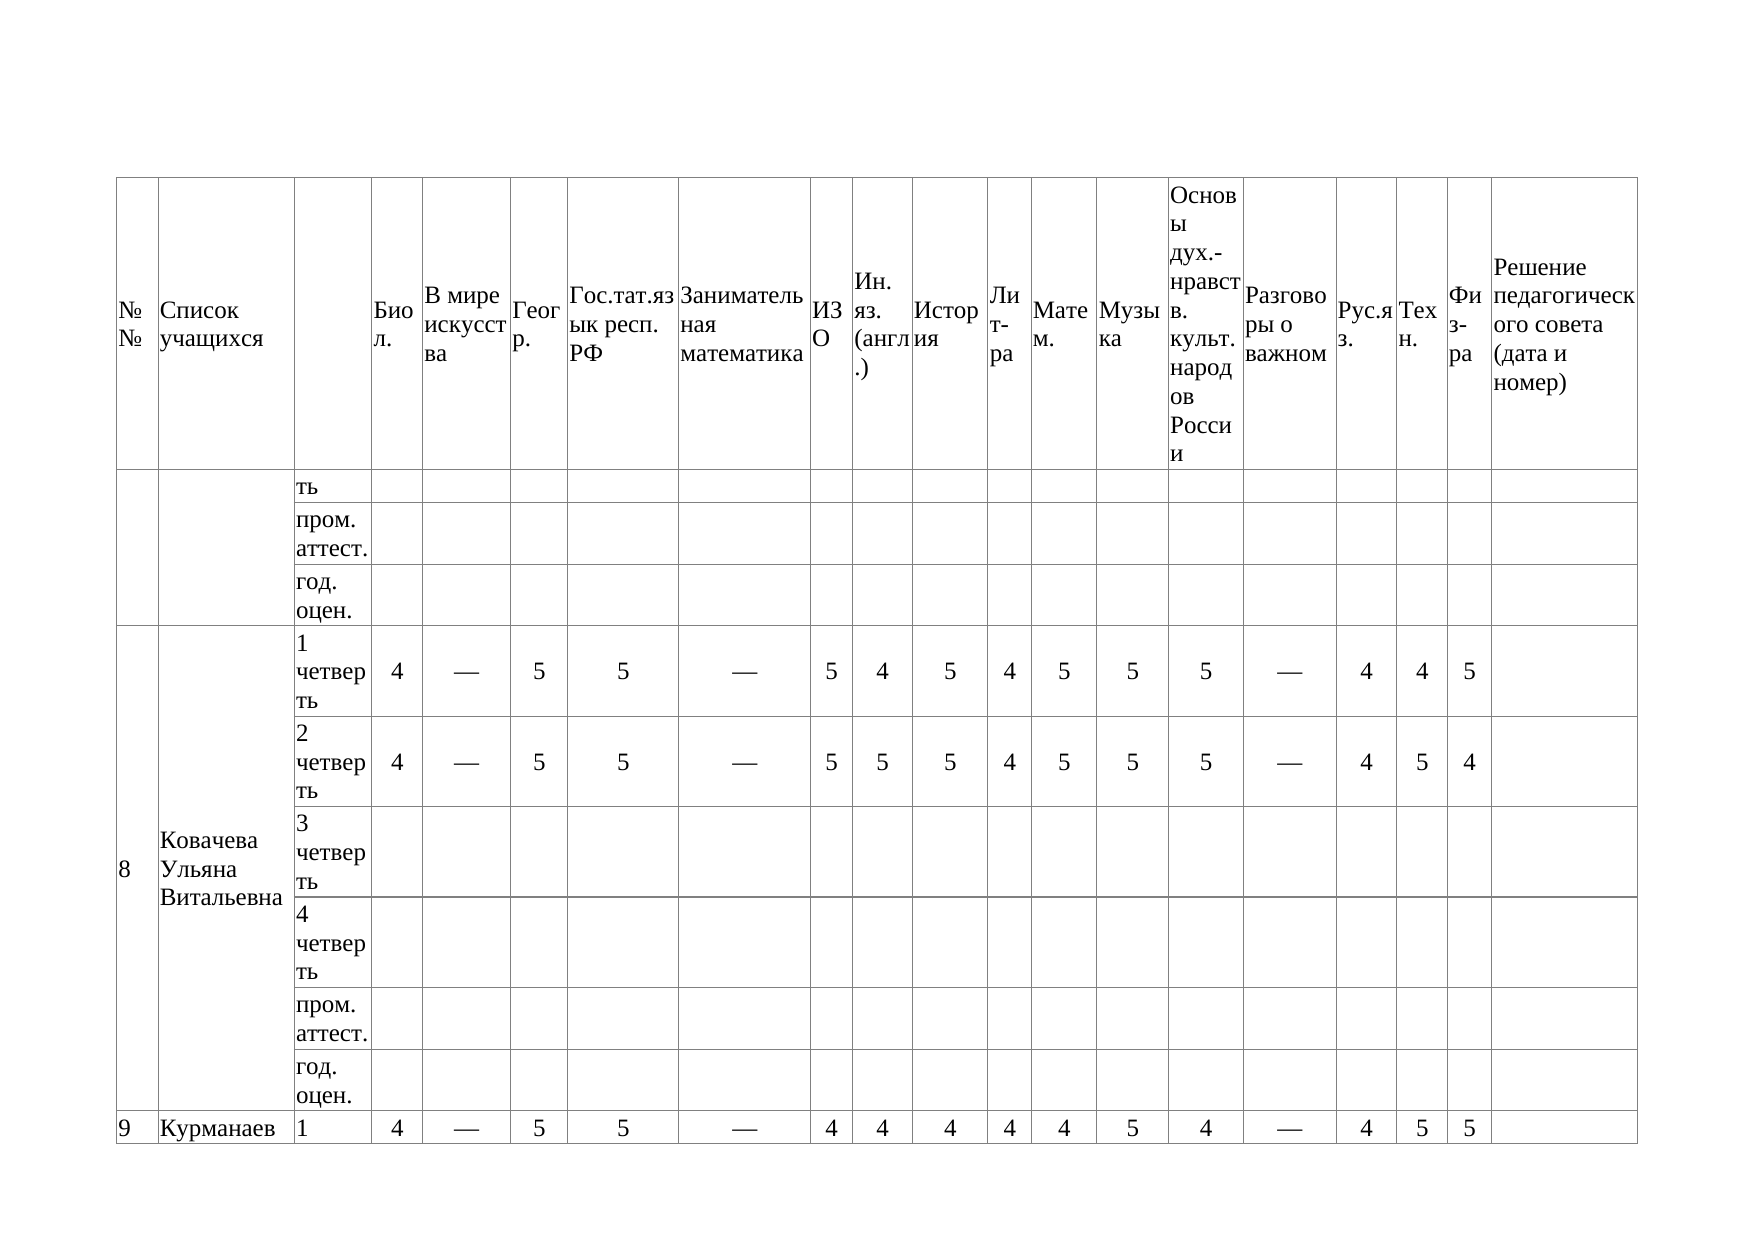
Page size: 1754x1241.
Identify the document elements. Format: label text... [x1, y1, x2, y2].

table_header Техн. [1397, 178, 1447, 469]
table_cell 5 [568, 717, 678, 806]
table_cell [988, 503, 1031, 563]
table_cell 5 [811, 626, 852, 716]
table_cell [811, 565, 852, 625]
table_cell [913, 898, 987, 987]
table_cell 5 [568, 1111, 678, 1143]
table_cell 4 [1169, 1111, 1243, 1143]
table_cell [568, 988, 678, 1048]
table_cell [679, 988, 810, 1048]
table_cell [1492, 898, 1637, 987]
table_header №№ [117, 178, 158, 469]
table_cell [1492, 1111, 1637, 1143]
table_cell 4 [1337, 626, 1396, 716]
table_header ИЗО [811, 178, 852, 469]
table_cell [1492, 565, 1637, 625]
table_cell 4 [372, 626, 422, 716]
table_cell 5 [853, 717, 912, 806]
table_cell [1337, 565, 1396, 625]
table_header Гос.тат.язык респ. РФ [568, 178, 678, 469]
table_cell год. оцен. [295, 565, 371, 625]
table_cell [372, 503, 422, 563]
table_cell [913, 565, 987, 625]
table_cell [679, 1050, 810, 1110]
table_cell [1337, 1050, 1396, 1110]
table_cell [1032, 565, 1096, 625]
table_cell [511, 898, 567, 987]
table_cell [568, 807, 678, 896]
table_cell [811, 503, 852, 563]
table_cell [1448, 503, 1491, 563]
table_cell [568, 470, 678, 502]
table_cell 5 [1032, 626, 1096, 716]
table_cell [988, 807, 1031, 896]
table_cell 5 [1032, 717, 1096, 806]
table_cell [1448, 898, 1491, 987]
table_header Рус.яз. [1337, 178, 1396, 469]
table_cell [1492, 1050, 1637, 1110]
table_header Занимательная математика [679, 178, 810, 469]
table_cell [1169, 470, 1243, 502]
table_cell [568, 898, 678, 987]
table_cell [372, 565, 422, 625]
table_cell [1397, 807, 1447, 896]
table_cell [1169, 565, 1243, 625]
table_cell — [423, 626, 510, 716]
table_cell 5 [511, 717, 567, 806]
table_cell [811, 470, 852, 502]
table_cell пром. аттест. [295, 988, 371, 1048]
table_cell [1397, 1050, 1447, 1110]
table_cell — [1244, 717, 1336, 806]
table_cell [913, 807, 987, 896]
table_cell [1337, 503, 1396, 563]
table_cell [511, 470, 567, 502]
table_cell [1337, 470, 1396, 502]
table_cell [1397, 898, 1447, 987]
table_cell 5 [511, 626, 567, 716]
table_cell год. оцен. [295, 1050, 371, 1110]
table_cell [1097, 807, 1168, 896]
table_cell 4 четверть [295, 898, 371, 987]
table_cell [1492, 626, 1637, 716]
table_cell [1397, 988, 1447, 1048]
table_cell [913, 1050, 987, 1110]
table_cell [1097, 503, 1168, 563]
table_cell [913, 470, 987, 502]
table_cell [811, 807, 852, 896]
table_cell [1448, 1050, 1491, 1110]
table_header Геогр. [511, 178, 567, 469]
table_cell 4 [853, 1111, 912, 1143]
table_cell [1244, 565, 1336, 625]
table_cell 1 четверть [295, 626, 371, 716]
table_cell [423, 807, 510, 896]
table_cell — [1244, 626, 1336, 716]
table_cell [1097, 988, 1168, 1048]
table_cell [568, 503, 678, 563]
table_cell [679, 807, 810, 896]
table_cell 4 [372, 1111, 422, 1143]
table_cell [1244, 1050, 1336, 1110]
table_header Физ-ра [1448, 178, 1491, 469]
table_cell [568, 1050, 678, 1110]
table_cell — [423, 1111, 510, 1143]
table_cell [511, 1050, 567, 1110]
table_cell [1492, 807, 1637, 896]
table_cell [1244, 807, 1336, 896]
table_cell 4 [1337, 717, 1396, 806]
table_cell [423, 470, 510, 502]
table_cell [511, 565, 567, 625]
table_cell 4 [811, 1111, 852, 1143]
table_cell [1244, 988, 1336, 1048]
table_cell 4 четверть [295, 470, 371, 502]
table_cell [1448, 470, 1491, 502]
table_cell [1097, 470, 1168, 502]
table_header Ин. яз. (англ.) [853, 178, 912, 469]
table_cell [1337, 988, 1396, 1048]
table_header Разговоры о важном [1244, 178, 1336, 469]
table_cell [511, 807, 567, 896]
table_cell [423, 1050, 510, 1110]
table_cell 5 [1397, 717, 1447, 806]
table_cell [1169, 1050, 1243, 1110]
table_header Биол. [372, 178, 422, 469]
table_cell [1169, 988, 1243, 1048]
table_cell [853, 988, 912, 1048]
table_cell 5 [1169, 717, 1243, 806]
table_cell [1032, 807, 1096, 896]
table_cell [988, 565, 1031, 625]
table_cell [853, 503, 912, 563]
table_cell 5 [568, 626, 678, 716]
table_cell [1032, 503, 1096, 563]
table_cell [1492, 470, 1637, 502]
table_cell Курманаев Александр Дмитриевич [159, 1111, 294, 1143]
table_cell 4 [1397, 626, 1447, 716]
table_cell [1032, 988, 1096, 1048]
table_cell [372, 470, 422, 502]
table_cell — [679, 1111, 810, 1143]
table_cell [1032, 1050, 1096, 1110]
table_cell [853, 565, 912, 625]
table_cell [1337, 898, 1396, 987]
table_header История [913, 178, 987, 469]
table_cell [988, 1050, 1031, 1110]
table_cell [1492, 503, 1637, 563]
table_cell [1169, 807, 1243, 896]
table_cell [679, 898, 810, 987]
table_cell 4 [1337, 1111, 1396, 1143]
table_cell 5 [913, 717, 987, 806]
table_header Матем. [1032, 178, 1096, 469]
table_cell 4 [988, 626, 1031, 716]
table_cell [913, 503, 987, 563]
table_cell [1244, 503, 1336, 563]
table_cell [423, 565, 510, 625]
table_cell [988, 988, 1031, 1048]
table_cell [423, 988, 510, 1048]
table_cell — [1244, 1111, 1336, 1143]
table_cell 5 [1397, 1111, 1447, 1143]
table_cell [1448, 565, 1491, 625]
table_cell [1397, 470, 1447, 502]
table_cell [811, 988, 852, 1048]
table_cell 2 четверть [295, 717, 371, 806]
table_cell [372, 898, 422, 987]
table_cell [1097, 565, 1168, 625]
table_cell 3 четверть [295, 807, 371, 896]
table_cell [1097, 1050, 1168, 1110]
table_cell [853, 898, 912, 987]
table_cell [423, 898, 510, 987]
table_cell — [679, 717, 810, 806]
table_cell 5 [1097, 626, 1168, 716]
table_cell [853, 470, 912, 502]
table_cell [1097, 898, 1168, 987]
table_cell 9 [117, 1111, 158, 1143]
table_header [295, 178, 371, 469]
table_cell — [423, 717, 510, 806]
table_header Музыка [1097, 178, 1168, 469]
table_cell [372, 1050, 422, 1110]
table_cell [423, 503, 510, 563]
table_cell [1448, 988, 1491, 1048]
table_cell 5 [1448, 626, 1491, 716]
table_cell 5 [811, 717, 852, 806]
table_cell 4 [1448, 717, 1491, 806]
table_cell [988, 898, 1031, 987]
table_cell [1397, 503, 1447, 563]
table_cell [679, 503, 810, 563]
table_cell [1397, 565, 1447, 625]
table_cell 4 [853, 626, 912, 716]
table_cell 5 [1097, 1111, 1168, 1143]
table_cell 4 [1032, 1111, 1096, 1143]
table_cell [1244, 470, 1336, 502]
table_cell 5 [511, 1111, 567, 1143]
table_cell 4 [372, 717, 422, 806]
table_cell [1244, 898, 1336, 987]
table_cell [913, 988, 987, 1048]
table_cell [811, 1050, 852, 1110]
table_cell 4 [988, 717, 1031, 806]
table_header В мире искусства [423, 178, 510, 469]
table_cell [511, 988, 567, 1048]
table_cell 1 четверть [295, 1111, 371, 1143]
table_cell 5 [913, 626, 987, 716]
table_cell 4 [913, 1111, 987, 1143]
table_cell пром. аттест. [295, 503, 371, 563]
table_cell [1032, 898, 1096, 987]
table_cell [568, 565, 678, 625]
table_cell [1169, 503, 1243, 563]
table_cell [853, 1050, 912, 1110]
table_cell [511, 503, 567, 563]
table_cell [811, 898, 852, 987]
table_cell 4 [988, 1111, 1031, 1143]
table_cell [853, 807, 912, 896]
table_cell [372, 807, 422, 896]
table_cell Ковачева Ульяна Витальевна [159, 626, 294, 1110]
table_cell [1032, 470, 1096, 502]
table_cell 5 [1448, 1111, 1491, 1143]
table_cell — [679, 626, 810, 716]
table_cell [1448, 807, 1491, 896]
table_header Лит-ра [988, 178, 1031, 469]
table_cell 5 [1169, 626, 1243, 716]
table_cell [679, 565, 810, 625]
table_cell [988, 470, 1031, 502]
table_cell [1492, 717, 1637, 806]
table_cell 5 [1097, 717, 1168, 806]
table_cell [1169, 898, 1243, 987]
table_cell 8 [117, 626, 158, 1110]
table_header Основы дух.-нравств. культ. народов России [1169, 178, 1243, 469]
table_cell [1492, 988, 1637, 1048]
table_cell [1337, 807, 1396, 896]
table_cell [372, 988, 422, 1048]
table_header Список учащихся [159, 178, 294, 469]
table_header Решение педагогического совета (дата и номер) [1492, 178, 1637, 469]
table_cell [679, 470, 810, 502]
